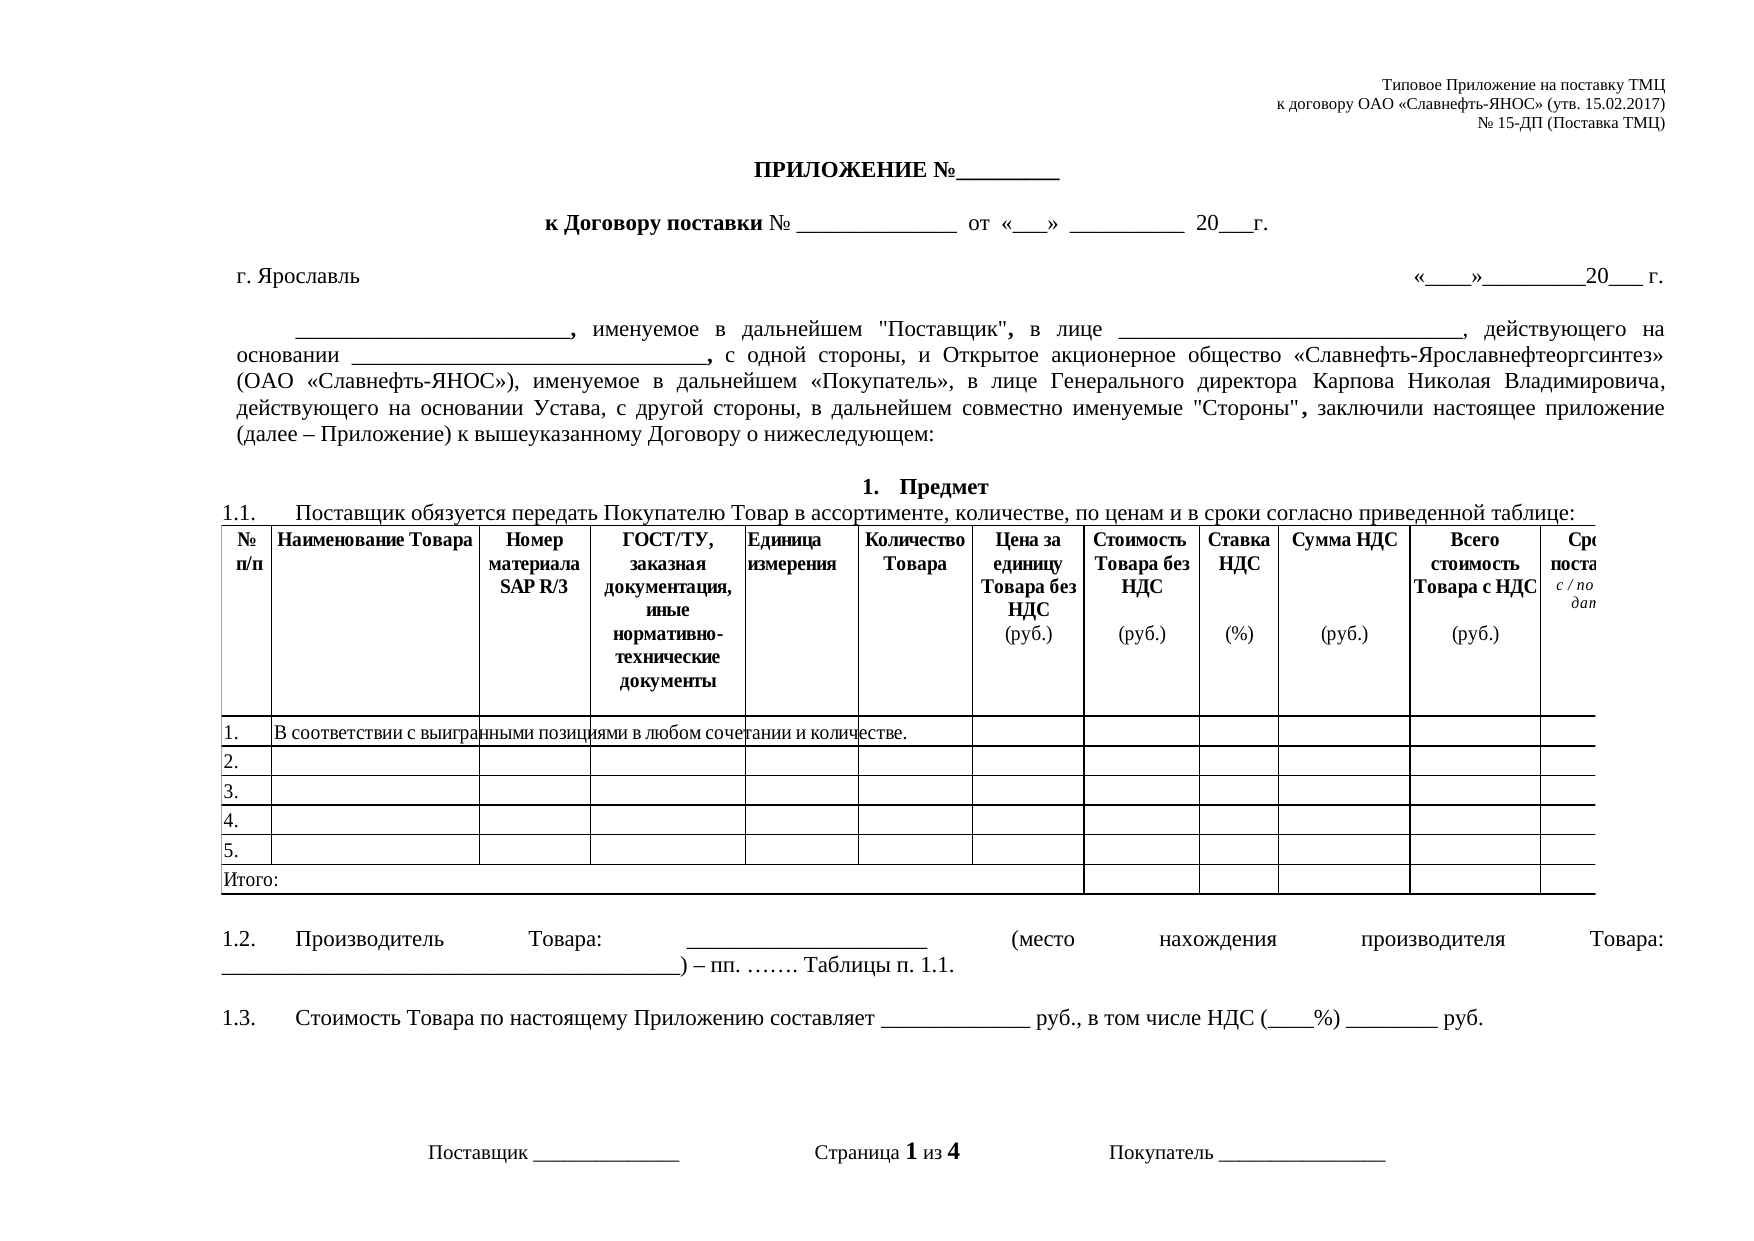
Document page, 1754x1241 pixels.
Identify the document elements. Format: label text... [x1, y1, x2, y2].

text 1.3. Стоимость Товара по настоящему Приложению составляет [222, 1004, 1665, 1030]
text к Договору поставки № от «» 20г. [148, 209, 1665, 236]
text г. Ярославль «»20 г. [236, 262, 1665, 288]
text , именуемое в дальнейшем "Поставщик", в лице , действующего на основании , с одной стороны, и Открытое акционерное общество «Славнефть-Ярославнефтеоргсинтез» (ОАО «Славнефть-ЯНОС»), именуемое в дальнейшем «Покупатель», в лице Генерального директора , действующего на основании Устава, с другой стороны, в дальнейшем совместно именуемые "Cтороны", заключили настоящее приложение (далее – Приложение) к вышеуказанному Договору о нижеследующем: [236, 315, 1665, 446]
text 1.2. [222, 925, 1665, 977]
list Предмет [185, 473, 1665, 499]
text 1.1. Поставщик обязуется передать Покупателю Товар в ассортименте, количестве, по ценам и в сроки согласно приведенной таблице: [222, 499, 1665, 526]
text ПРИЛОЖЕНИЕ № [148, 157, 1665, 183]
